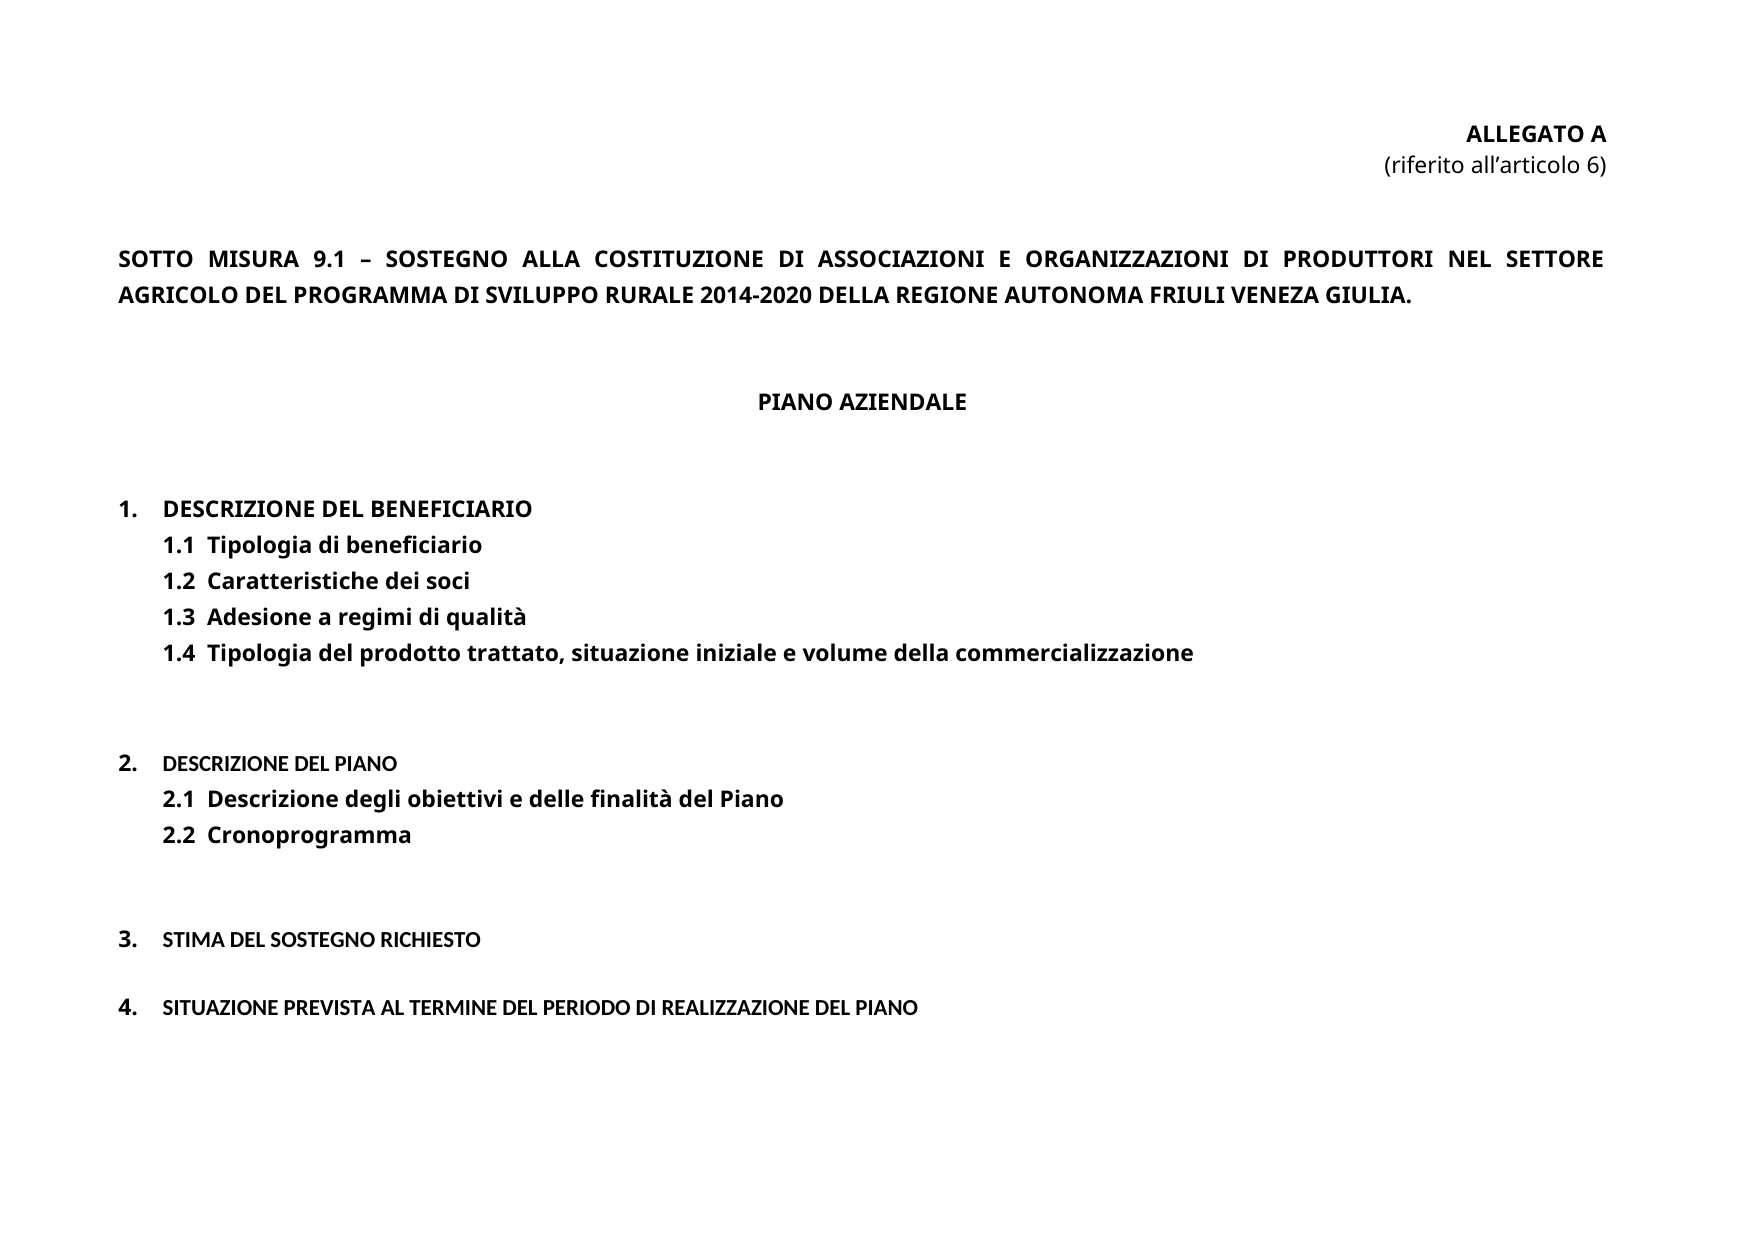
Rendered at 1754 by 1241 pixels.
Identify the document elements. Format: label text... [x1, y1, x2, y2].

list Descrizione degli obiettivi e delle finalità del Piano [162, 783, 1606, 814]
list DESCRIZIONE DEL PIANO [118, 747, 1606, 778]
list STIMA DEL SOSTEGNO RICHIESTO [118, 923, 1606, 954]
list Cronoprogramma [162, 819, 1606, 850]
list Caratteristiche dei soci [162, 565, 1606, 597]
text ALLEGATO A [118, 118, 1606, 149]
list DESCRIZIONE DEL BENEFICIARIO [118, 493, 1606, 525]
text PIANO AZIENDALE [118, 386, 1606, 417]
text SOTTO MISURA 9.1 – SOSTEGNO ALLA COSTITUZIONE DI ASSOCIAZIONI E ORGANIZZAZIONI DI PRODUTTORI NEL SETTORE AGRICOLO DEL PROGRAMMA DI SVILUPPO RURALE 2014-2020 DELLA REGIONE AUTONOMA FRIULI VENEZA GIULIA. [118, 243, 1606, 310]
list Tipologia di beneficiario [162, 529, 1606, 561]
list Tipologia del prodotto trattato, situazione iniziale e volume della commercializzazione [162, 637, 1606, 668]
list Adesione a regimi di qualità [162, 601, 1606, 632]
list SITUAZIONE PREVISTA AL TERMINE DEL PERIODO DI REALIZZAZIONE DEL PIANO [118, 991, 1606, 1022]
text (riferito all’articolo 6) [118, 149, 1606, 181]
